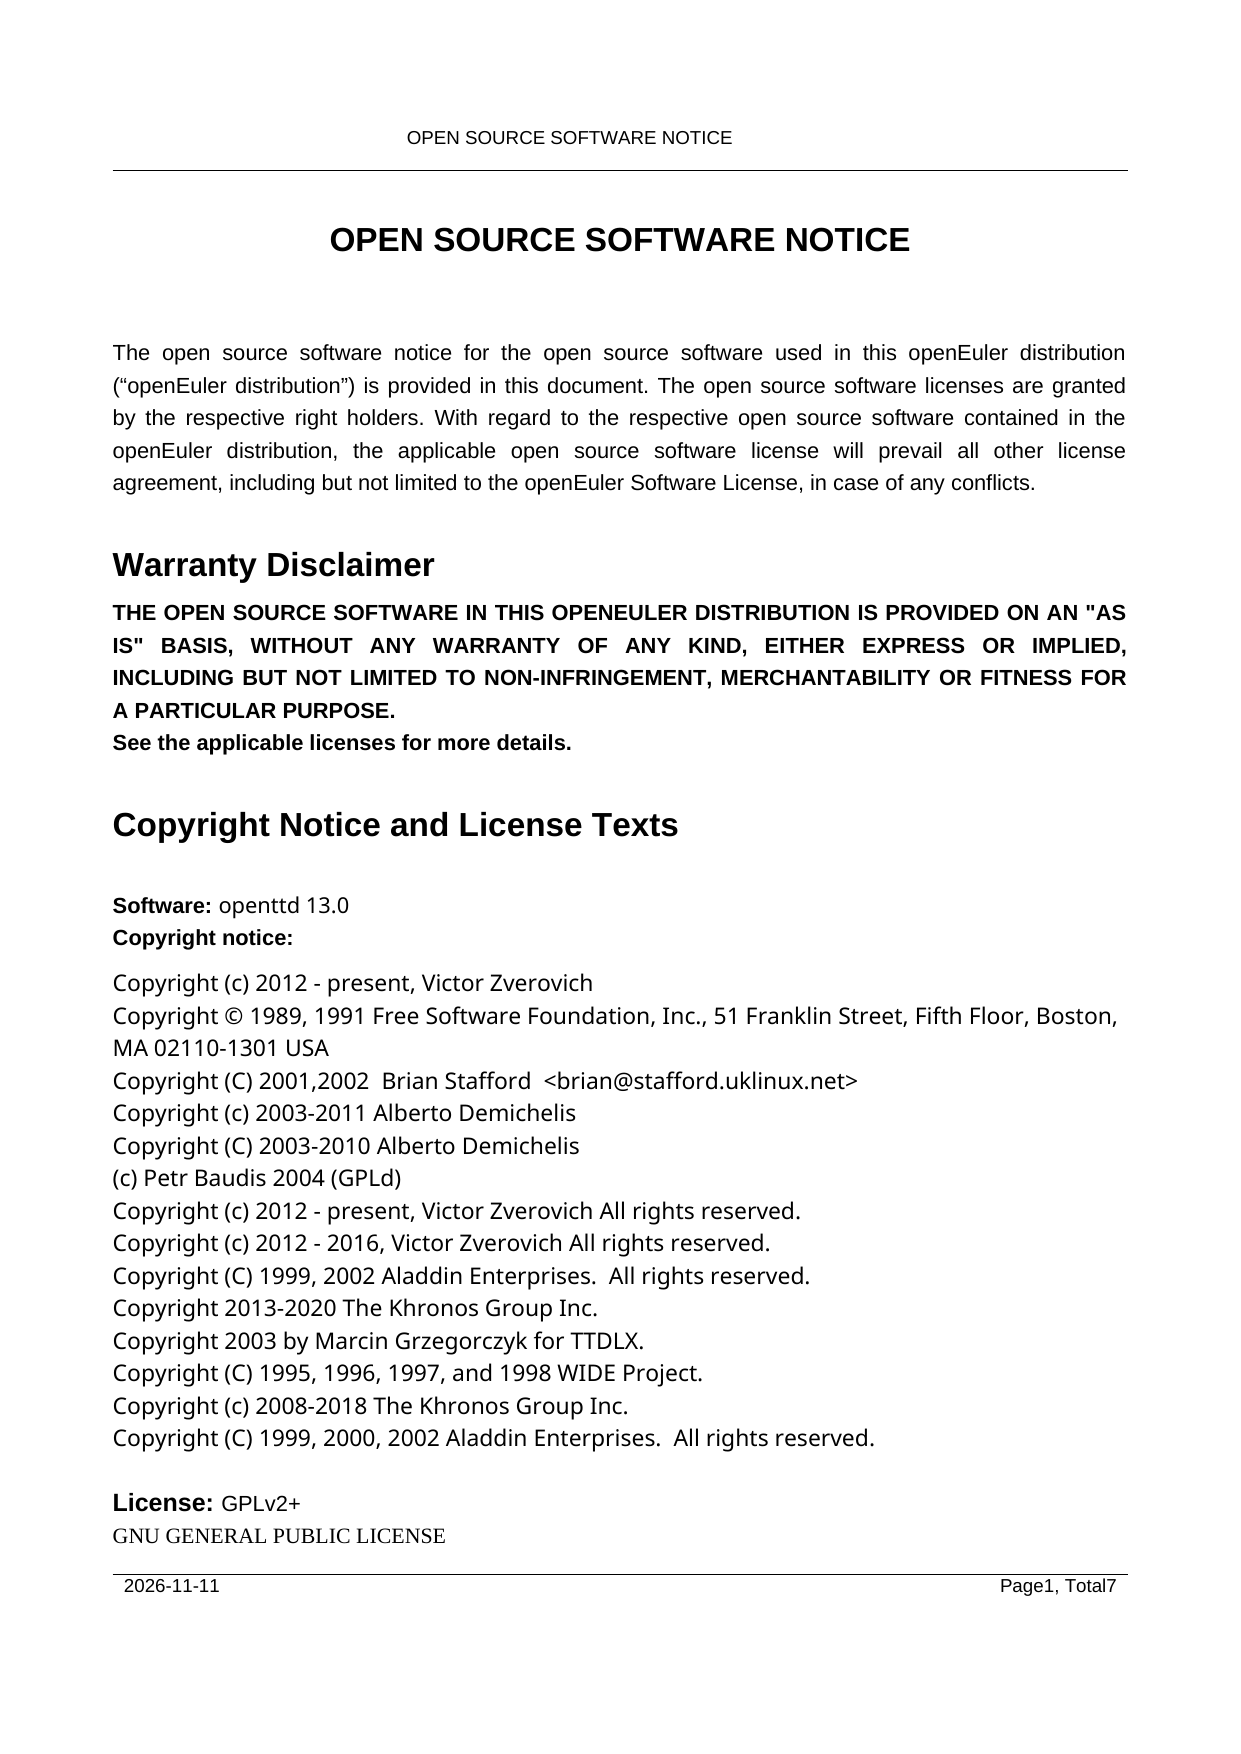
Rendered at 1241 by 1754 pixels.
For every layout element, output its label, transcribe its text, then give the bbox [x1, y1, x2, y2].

text License: GPLv2+ [112, 1486, 1128, 1519]
text Copyright notice: [112, 921, 1128, 954]
text THE OPEN SOURCE SOFTWARE IN THIS OPENEULER DISTRIBUTION IS PROVIDED ON AN "AS IS" BASIS, WITHOUT ANY WARRANTY OF ANY KIND, EITHER EXPRESS OR IMPLIED, INCLUDING BUT NOT LIMITED TO NON-INFRINGEMENT, MERCHANTABILITY OR FITNESS FOR A PARTICULAR PURPOSE. See the applicable licenses for more details. [112, 596, 1128, 759]
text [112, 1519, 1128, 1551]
text Warranty Disclaimer [112, 531, 1128, 596]
text The open source software notice for the open source software used in this openEuler distribution (“openEuler distribution”) is provided in this document. The open source software licenses are granted by the respective right holders. With regard to the respective open source software contained in the openEuler distribution, the applicable open source software license will prevail all other license agreement, including but not limited to the openEuler Software License, in case of any conflicts. [112, 336, 1128, 499]
text Copyright Notice and License Texts [112, 791, 1128, 856]
text OPEN SOURCE SOFTWARE NOTICE [112, 206, 1128, 271]
title Software: openttd 13.0 [112, 889, 1128, 921]
text Copyright (c) 2012 - present, Victor Zverovich Copyright © 1989, 1991 Free Software Foundation, Inc., 51 Franklin Street, Fifth Floor, Boston, MA 02110-1301 USA Copyright (C) 2001,2002 Brian Stafford <brian@stafford.uklinux.net> Copyright (c) 2003-2011 Alberto Demichelis Copyright (C) 2003-2010 Alberto Demichelis (c) Petr Baudis 2004 (GPLd) Copyright (c) 2012 - present, Victor Zverovich All rights reserved. Copyright (c) 2012 - 2016, Victor Zverovich All rights reserved. Copyright (C) 1999, 2002 Aladdin Enterprises. All rights reserved. Copyright 2013-2020 The Khronos Group Inc. Copyright 2003 by Marcin Grzegorczyk for TTDLX. Copyright (C) 1995, 1996, 1997, and 1998 WIDE Project. Copyright (c) 2008-2018 The Khronos Group Inc. Copyright (C) 1999, 2000, 2002 Aladdin Enterprises. All rights reserved. [112, 966, 1128, 1486]
